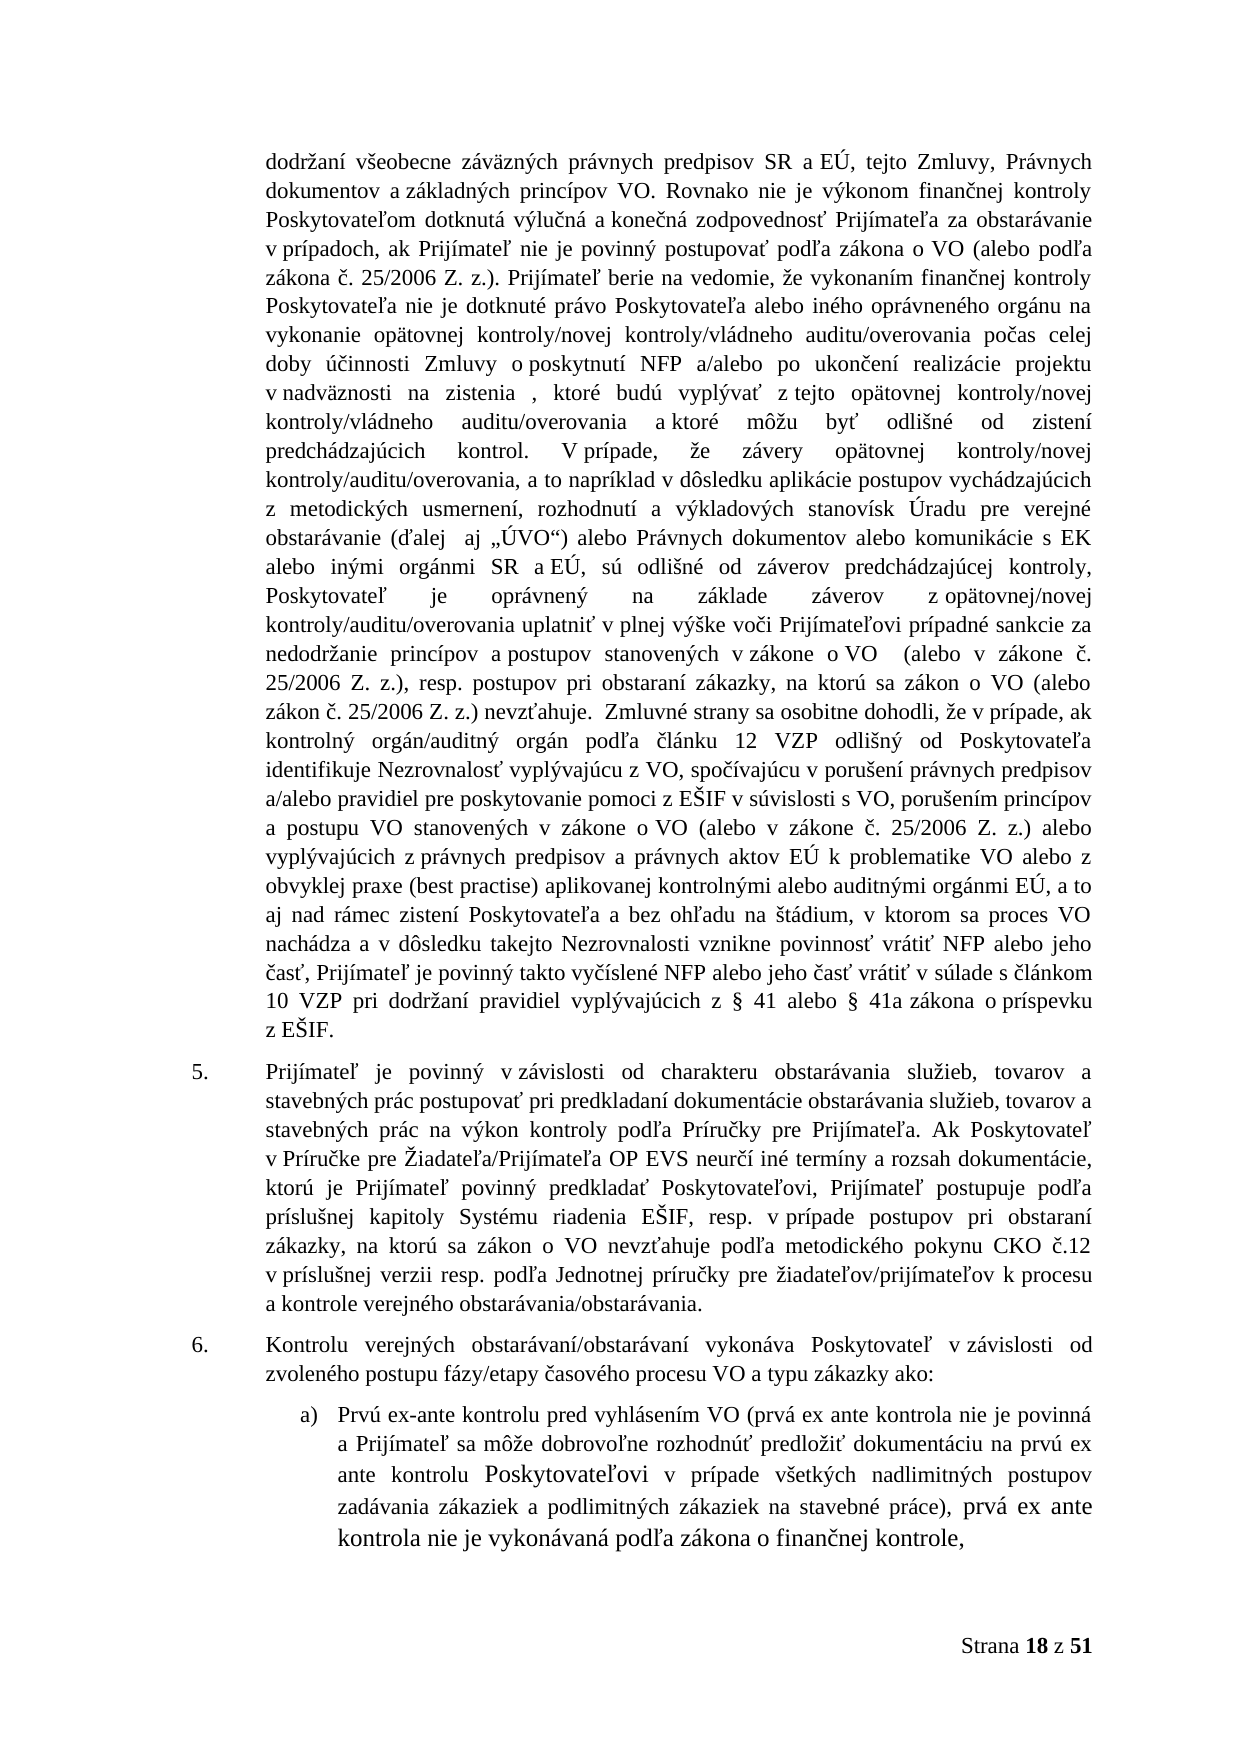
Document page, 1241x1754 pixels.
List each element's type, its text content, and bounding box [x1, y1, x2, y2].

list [228, 148, 1092, 1043]
list Kontrolu verejných obstarávaní/obstarávaní vykonáva Poskytovateľ v závislosti od zvoleného postupu fázy/etapy časového procesu VO a typu zákazky ako: [191, 1331, 1092, 1386]
list Prijímateľ je povinný v závislosti od charakteru obstarávania služieb, tovarov a stavebných prác postupovať pri predkladaní dokumentácie obstarávania služieb, tovarov a stavebných prác na výkon kontroly podľa Príručky pre Prijímateľa. Ak Poskytovateľ v Príručke pre Žiadateľa/Prijímateľa OP EVS neurčí iné termíny a rozsah dokumentácie, ktorú je Prijímateľ povinný predkladať Poskytovateľovi, Prijímateľ postupuje podľa príslušnej kapitoly Systému riadenia EŠIF, resp. v prípade postupov pri obstaraní zákazky, na ktorú sa zákon o VO nevzťahuje podľa metodického pokynu CKO č.12 v príslušnej verzii resp. podľa Jednotnej príručky pre žiadateľov/prijímateľov k procesu a kontrole verejného obstarávania/obstarávania. [191, 1058, 1092, 1316]
list Prvú ex-ante kontrolu pred vyhlásením VO (prvá ex ante kontrola nie je povinná a Prijímateľ sa môže dobrovoľne rozhodnúť predložiť dokumentáciu na prvú ex ante kontrolu Poskytovateľovi v prípade všetkých nadlimitných postupov zadávania zákaziek a podlimitných zákaziek na stavebné práce), prvá ex ante kontrola nie je vykonávaná podľa zákona o finančnej kontrole, [300, 1401, 1092, 1551]
